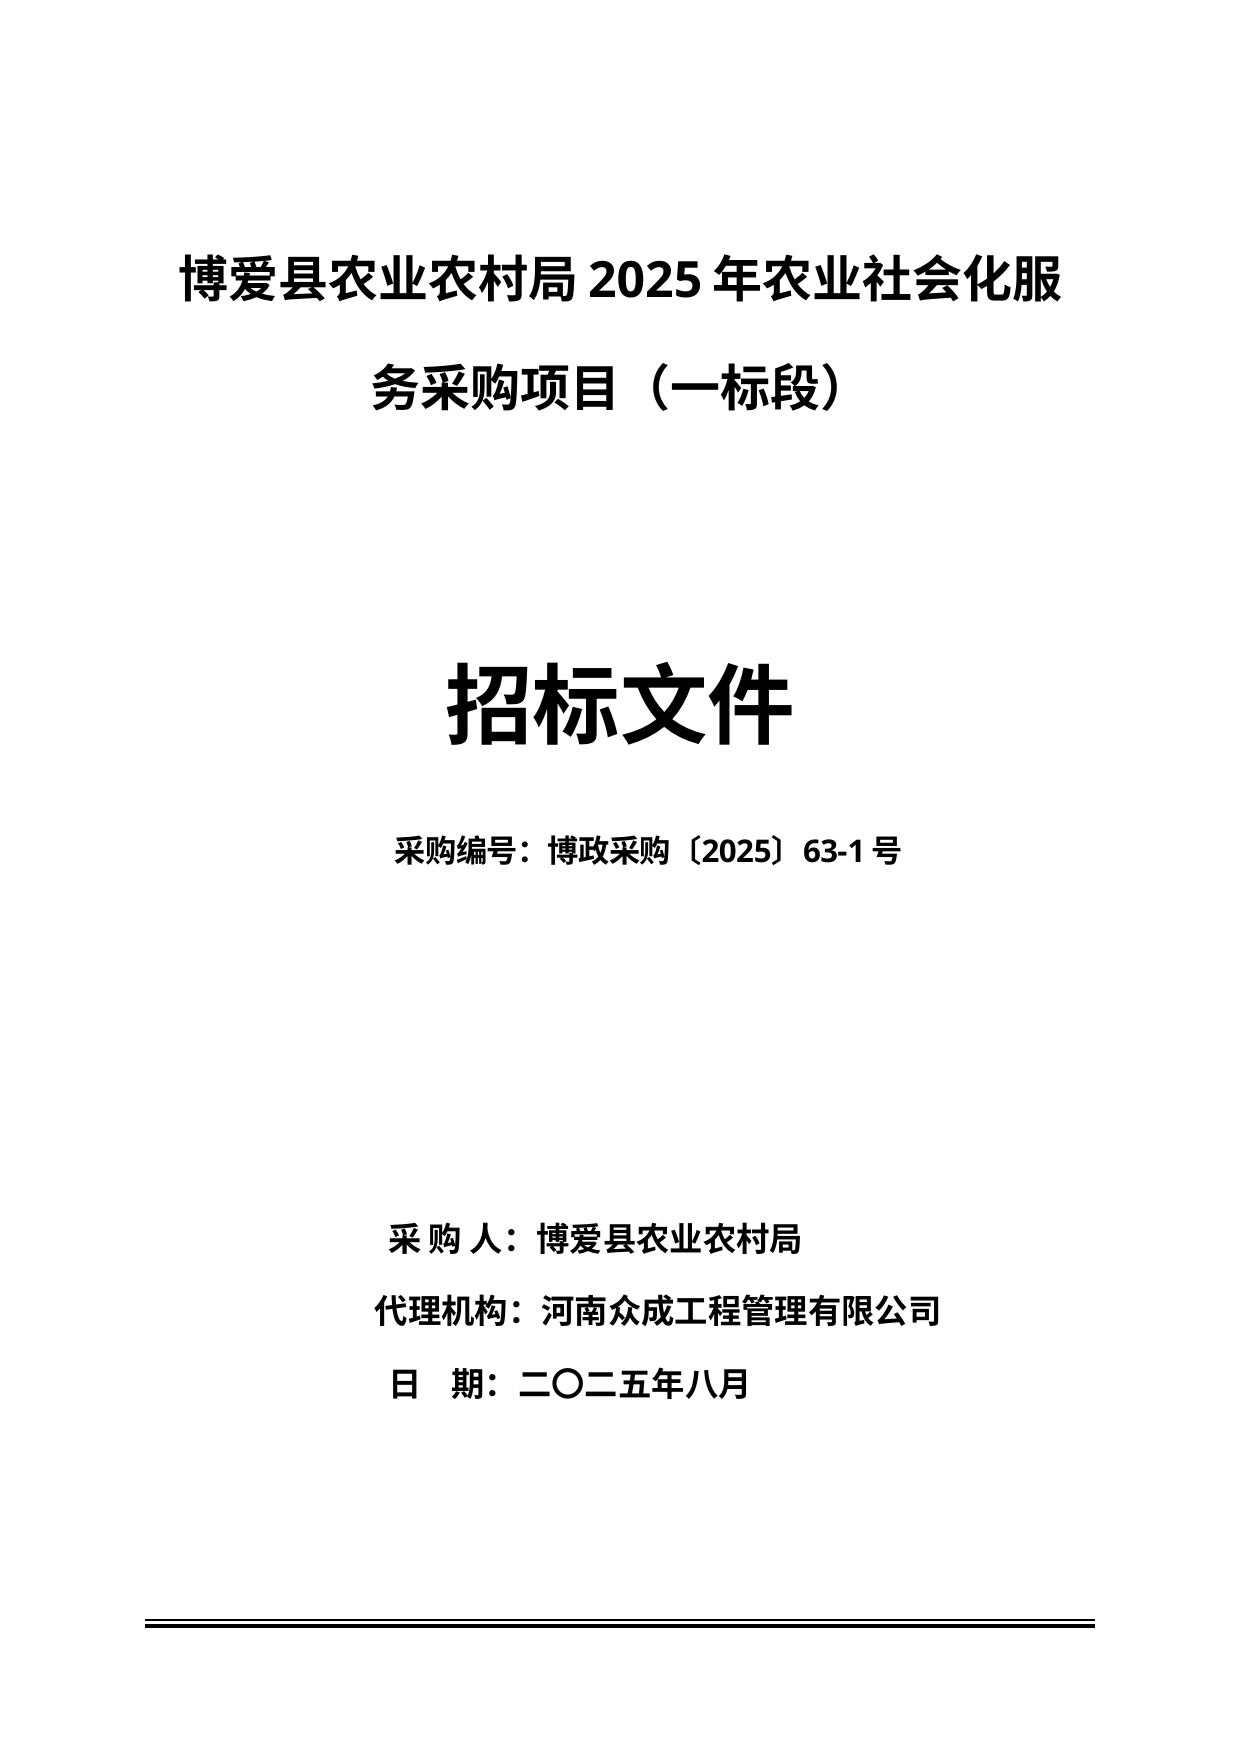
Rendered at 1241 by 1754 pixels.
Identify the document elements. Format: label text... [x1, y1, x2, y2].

text 日 期：二〇二五年八月 [153, 1358, 1087, 1406]
text 代理机构：河南众成工程管理有限公司 [153, 1285, 1087, 1333]
text 博爱县农业农村局2025年农业社会化服务采购项目（一标段） [153, 240, 1087, 421]
text 采 购 人：博爱县农业农村局 [153, 1213, 1087, 1261]
text 采购编号：博政采购〔2025〕63-1号 [153, 826, 1087, 871]
text 招标文件 [153, 636, 1087, 763]
